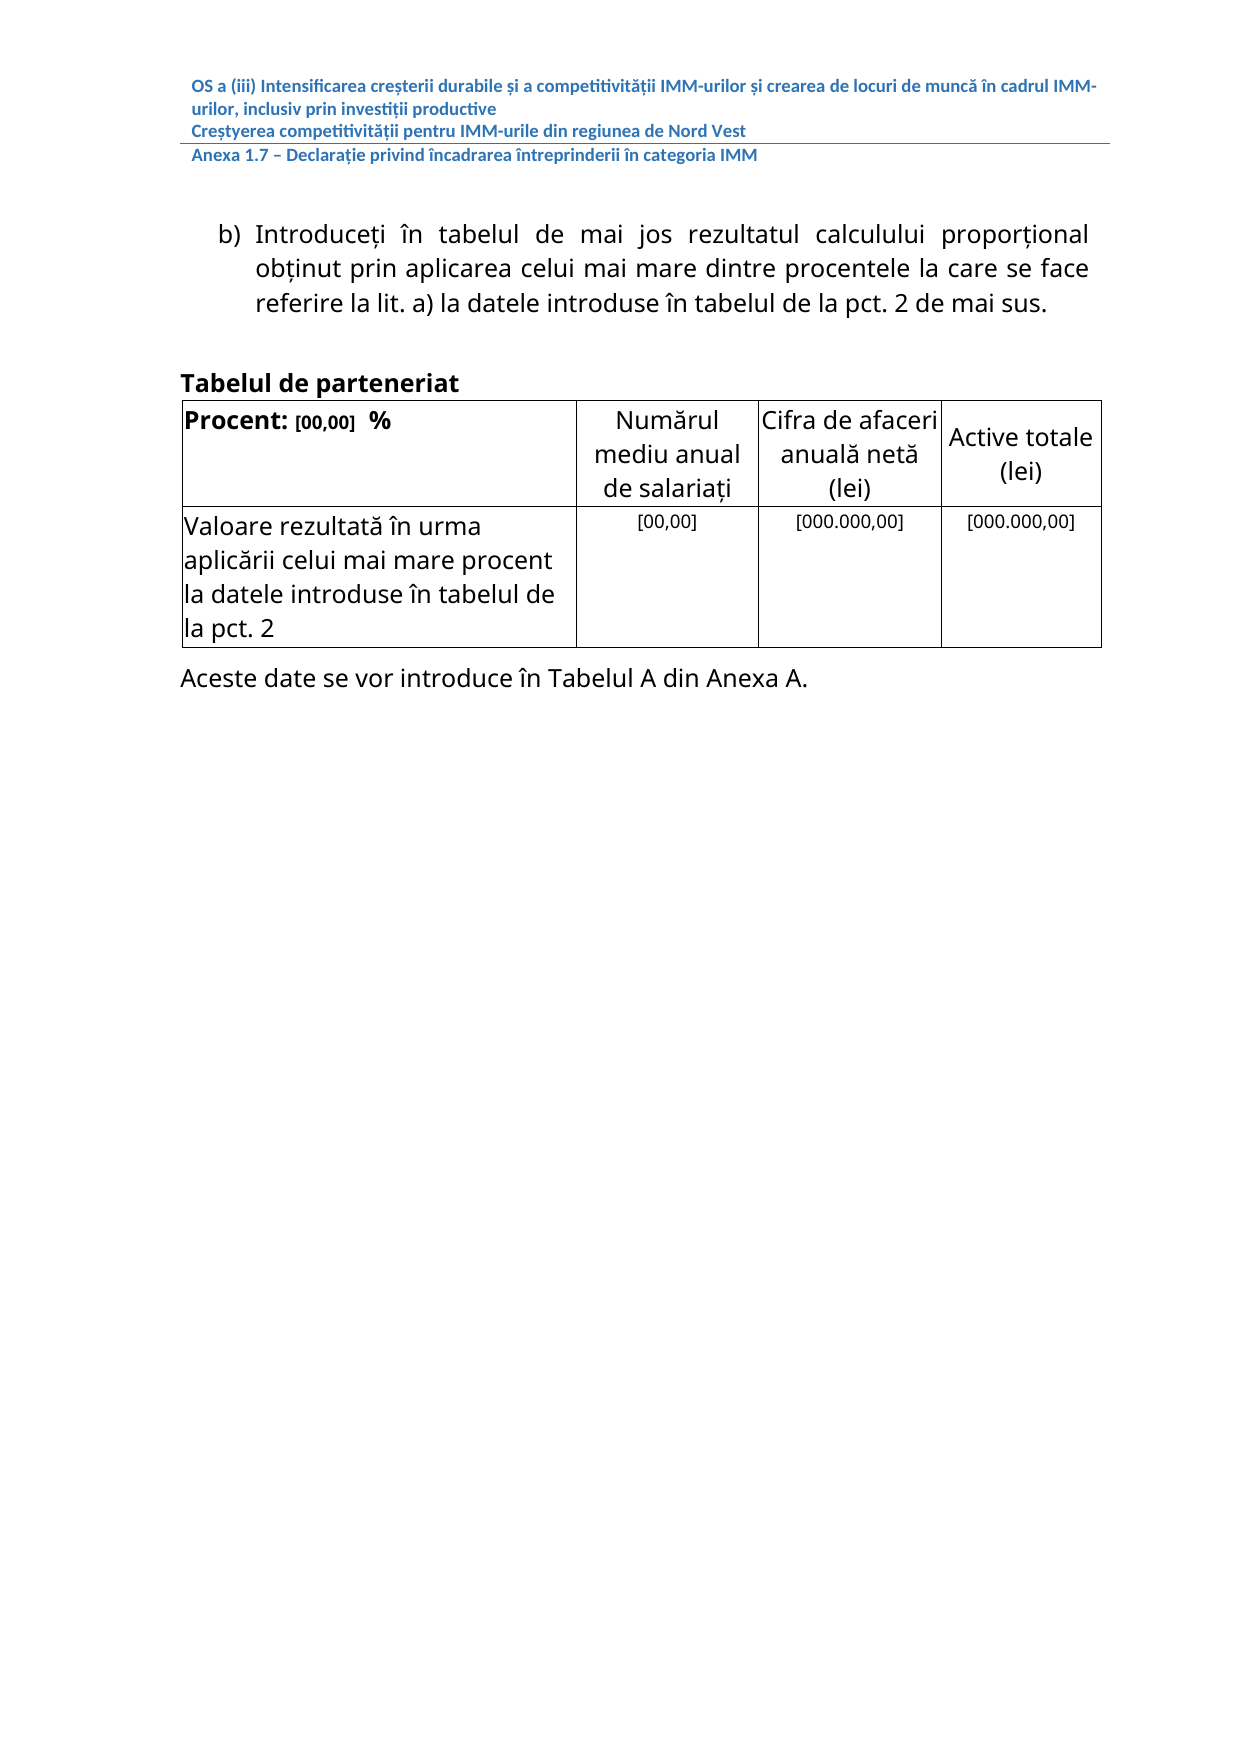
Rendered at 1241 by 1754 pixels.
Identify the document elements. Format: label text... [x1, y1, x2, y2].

list Introduceţi în tabelul de mai jos rezultatul calculului proporţional obţinut prin aplicarea celui mai mare dintre procentele la care se face referire la lit. a) la datele introduse în tabelul de la pct. 2 de mai sus. [218, 217, 1090, 319]
table_cell [577, 507, 758, 647]
subtitle Tabelul de parteneriat [180, 366, 1090, 400]
table_header Procent: % [183, 401, 576, 506]
table_header Active totale (lei) [942, 401, 1101, 506]
table_header Numărul mediu anual de salariaţi [577, 401, 758, 506]
text Aceste date se vor introduce în Tabelul A din Anexa A. [180, 660, 1090, 694]
table_cell [759, 507, 941, 647]
table_cell Valoare rezultată în urma aplicării celui mai mare procent la datele introduse în tabelul de la pct. 2 [183, 507, 576, 647]
table_cell [942, 507, 1101, 647]
table_header Cifra de afaceri anuală netă (lei) [759, 401, 941, 506]
